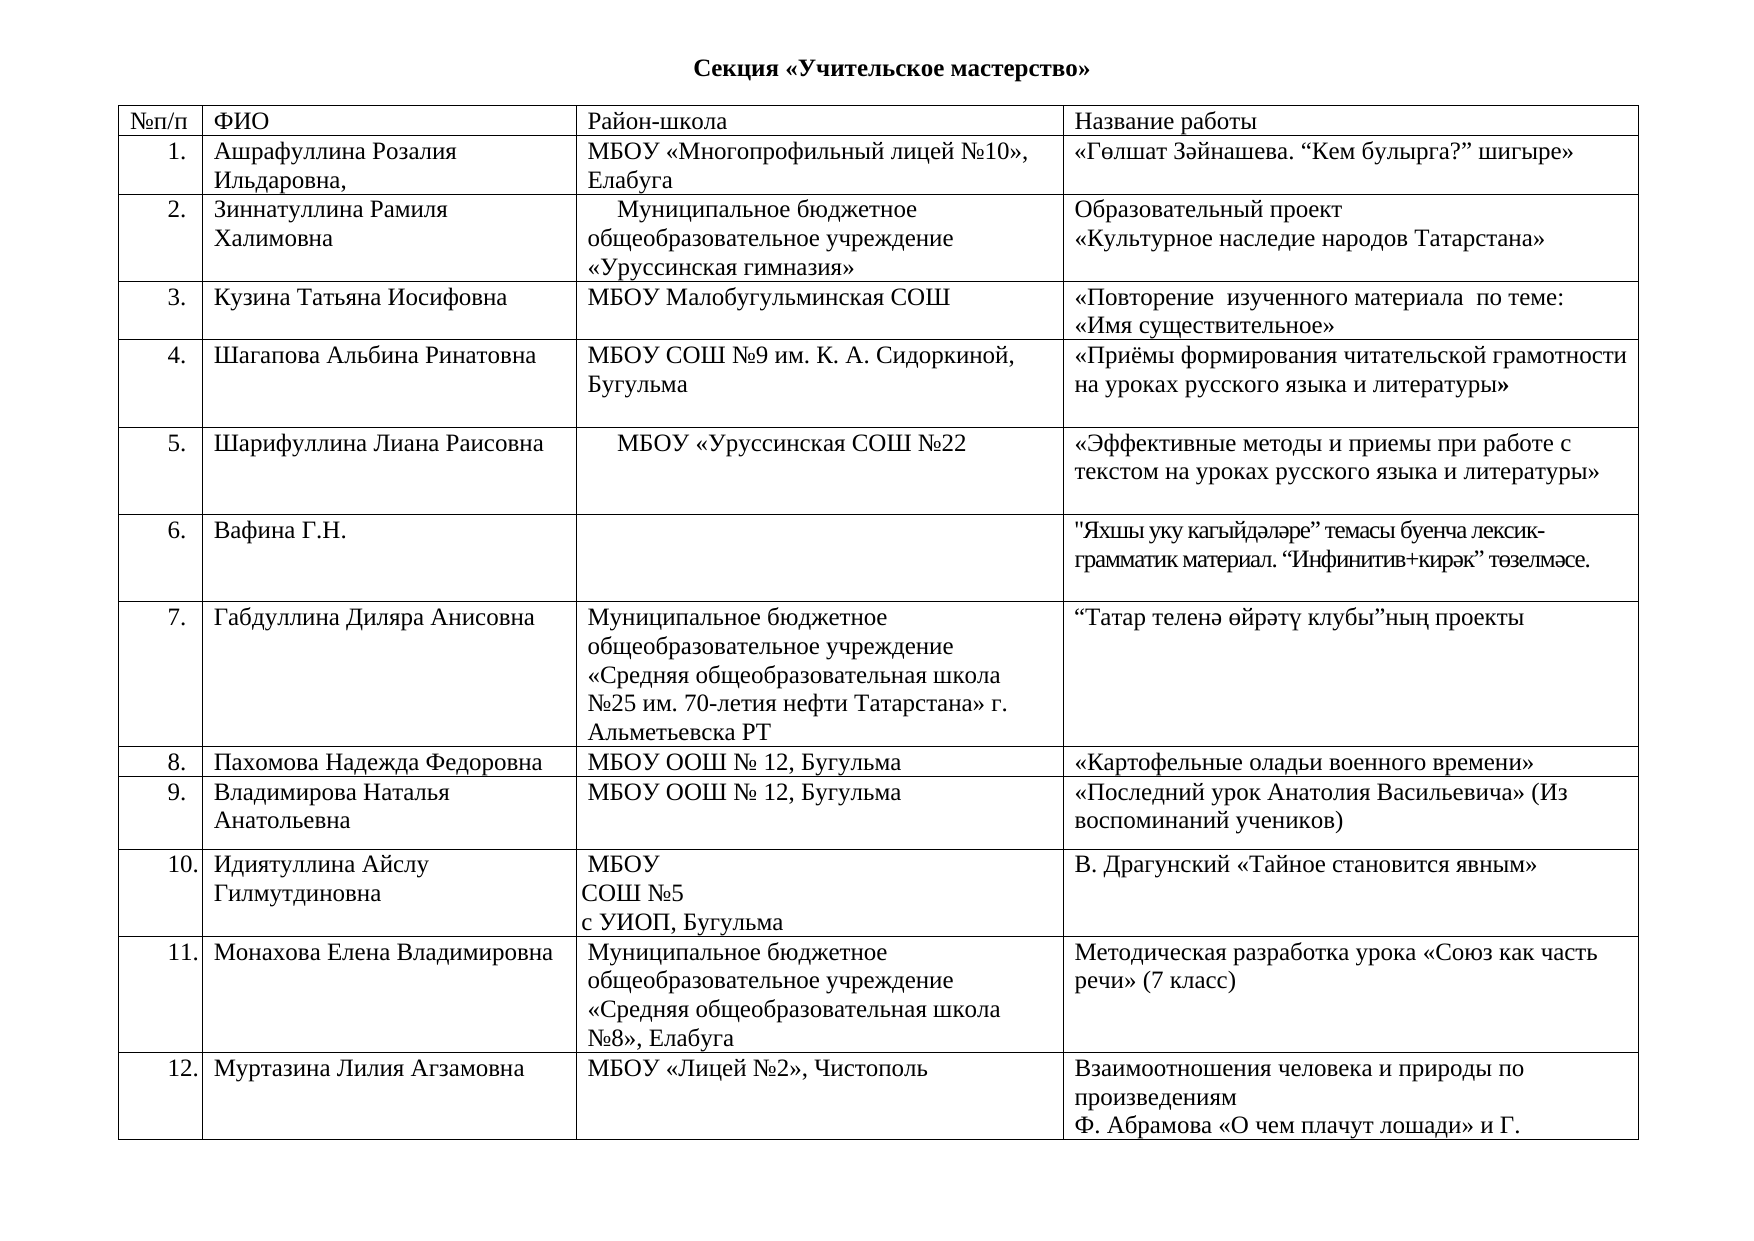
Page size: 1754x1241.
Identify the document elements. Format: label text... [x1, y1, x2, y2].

table_cell Вафина Г.Н. [203, 515, 576, 601]
table_cell Муниципальное бюджетное общеобразовательное учреждение «Уруссинская гимназия» [577, 195, 1063, 281]
table_header ФИО [203, 106, 576, 135]
table_cell МБОУ СОШ №5 с УИОП, Бугульма [577, 850, 1063, 936]
table_cell “Татар теленә өйрәтү клубы”ның проекты [1064, 602, 1638, 746]
table_cell Пахомова Надежда Федоровна [203, 747, 576, 776]
table_cell «Картофельные оладьи военного времени» [1064, 747, 1638, 776]
table_cell Муниципальное бюджетное общеобразовательное учреждение «Средняя общеобразовательная школа №8», Елабуга [577, 937, 1063, 1052]
table_cell «Повторение изученного материала по теме: «Имя существительное» [1064, 282, 1638, 339]
table_cell [119, 282, 202, 339]
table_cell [1064, 1053, 1638, 1139]
table_cell Методическая разработка урока «Союз как часть речи» (7 класс) [1064, 937, 1638, 1052]
table_cell [119, 1053, 202, 1139]
table_cell Монахова Елена Владимировна [203, 937, 576, 1052]
table_cell Габдуллина Диляра Анисовна [203, 602, 576, 746]
table_cell Кузина Татьяна Иосифовна [203, 282, 576, 339]
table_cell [203, 1053, 576, 1139]
table_cell Шарифуллина Лиана Раисовна [203, 428, 576, 514]
table_cell Образовательный проект «Культурное наследие народов Татарстана» [1064, 195, 1638, 281]
table_cell [119, 136, 202, 193]
table_cell [577, 515, 1063, 601]
table_cell МБОУ Малобугульминская СОШ [577, 282, 1063, 339]
text Секция «Учительское мастерство» [118, 53, 1636, 82]
table_cell [119, 428, 202, 514]
table_cell [119, 602, 202, 746]
table_header Район-школа [577, 106, 1063, 135]
table_cell Зиннатуллина Рамиля Халимовна [203, 195, 576, 281]
table_cell Ашрафуллина Розалия Ильдаровна, [203, 136, 576, 193]
table_header Название работы [1064, 106, 1638, 135]
table_cell [119, 515, 202, 601]
table_header №п/п [119, 106, 202, 135]
table_cell [119, 937, 202, 1052]
table_cell МБОУ ООШ № 12, Бугульма [577, 747, 1063, 776]
table_cell МБОУ ООШ № 12, Бугульма [577, 777, 1063, 848]
table_cell «Приёмы формирования читательской грамотности на уроках русского языка и литературы» [1064, 340, 1638, 427]
table_cell «Последний урок Анатолия Васильевича» (Из воспоминаний учеников) [1064, 777, 1638, 848]
table_cell [119, 340, 202, 427]
table_cell МБОУ «Многопрофильный лицей №10», Елабуга [577, 136, 1063, 193]
table_cell МБОУ «Уруссинская СОШ №22 [577, 428, 1063, 514]
table_cell Идиятуллина Айслу Гилмутдиновна [203, 850, 576, 936]
table_cell Владимирова Наталья Анатольевна [203, 777, 576, 848]
table_cell Муниципальное бюджетное общеобразовательное учреждение «Средняя общеобразовательная школа №25 им. 70-летия нефти Татарстана» г. Альметьевска РТ [577, 602, 1063, 746]
table_cell «Эффективные методы и приемы при работе с текстом на уроках русского языка и литературы» [1064, 428, 1638, 514]
table_cell [119, 195, 202, 281]
table_cell Шагапова Альбина Ринатовна [203, 340, 576, 427]
table_cell В. Драгунский «Тайное становится явным» [1064, 850, 1638, 936]
table_cell [119, 777, 202, 848]
table_cell "Яхшы уку кагыйдәләре” темасы буенча лексик-грамматик материал. “Инфинитив+кирәк” төзелмәсе. [1064, 515, 1638, 601]
table_cell «Гөлшат Зәйнашева. “Кем булырга?” шигыре» [1064, 136, 1638, 193]
table_cell [119, 747, 202, 776]
table_cell [119, 850, 202, 936]
table_cell МБОУ СОШ №9 им. К. А. Сидоркиной, Бугульма [577, 340, 1063, 427]
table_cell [577, 1053, 1063, 1139]
